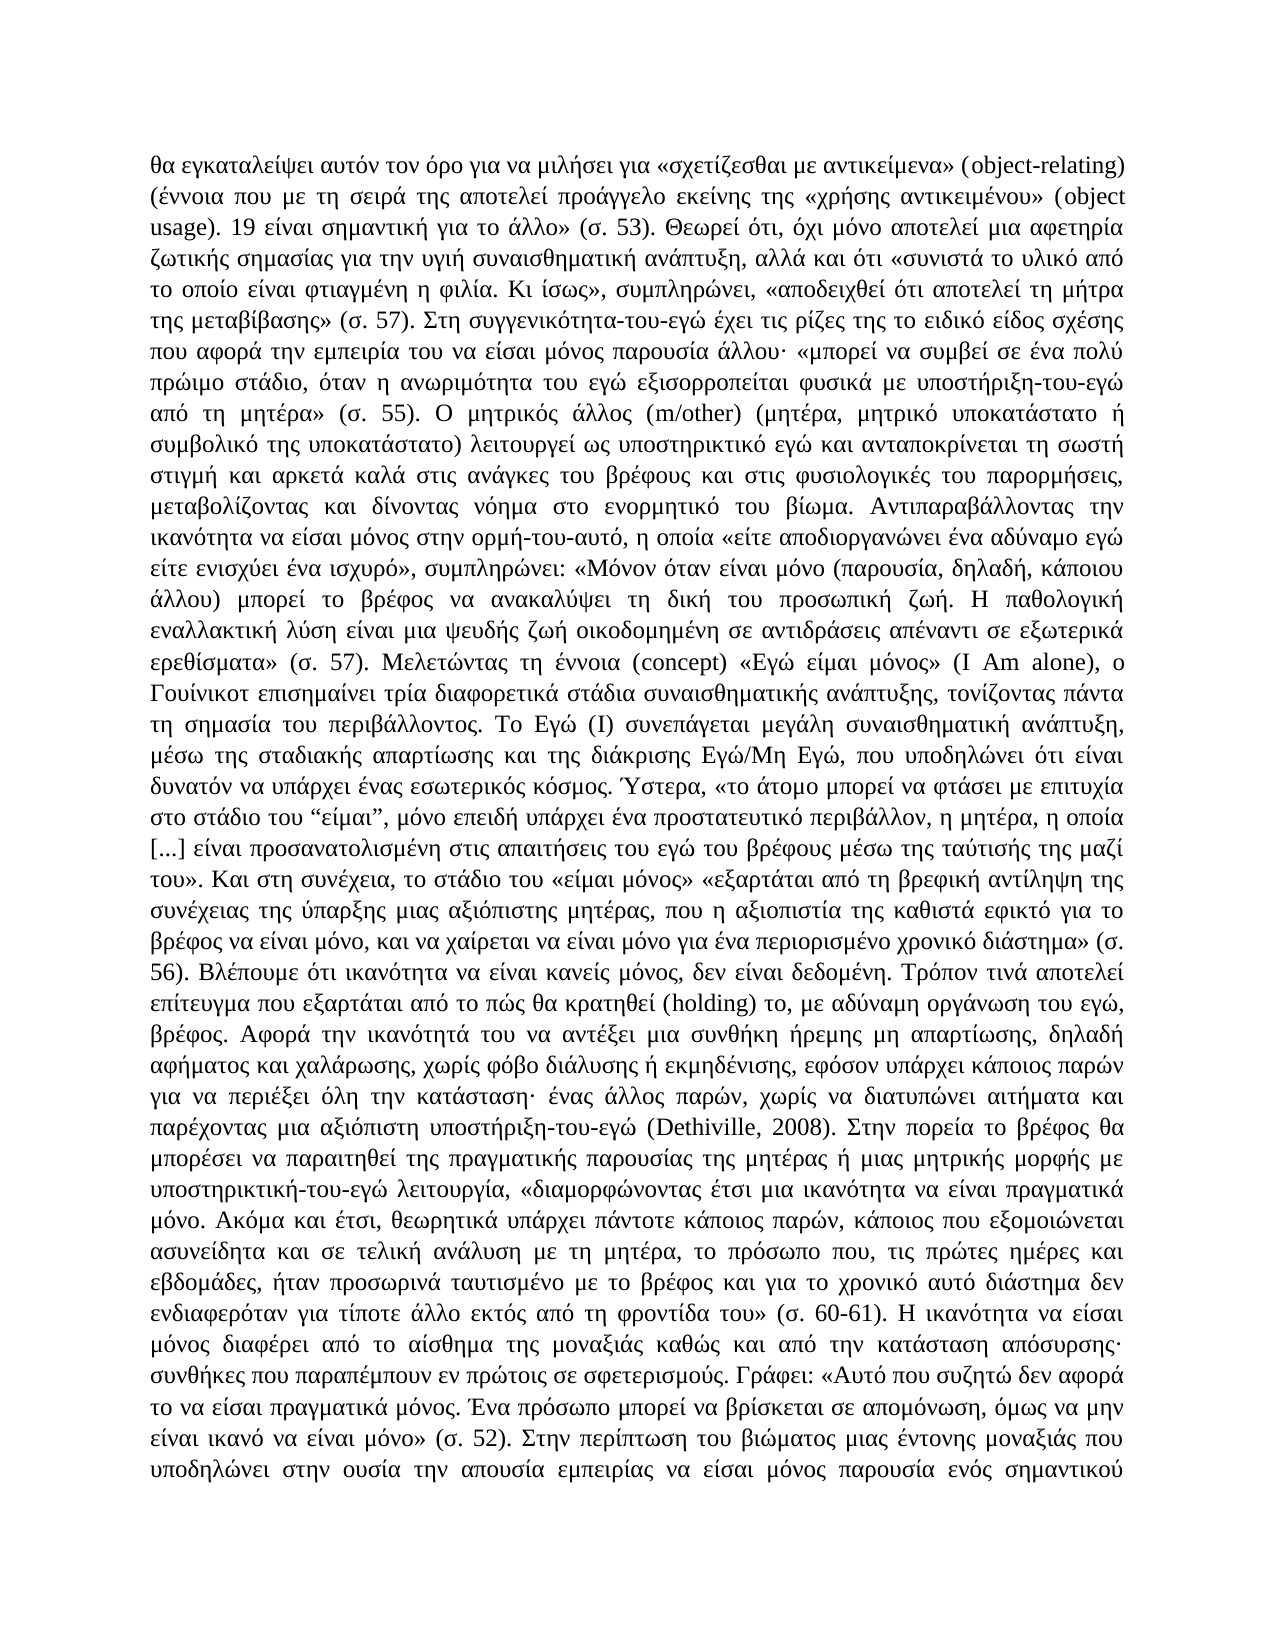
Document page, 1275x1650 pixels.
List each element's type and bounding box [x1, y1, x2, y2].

text [150, 150, 1125, 1482]
